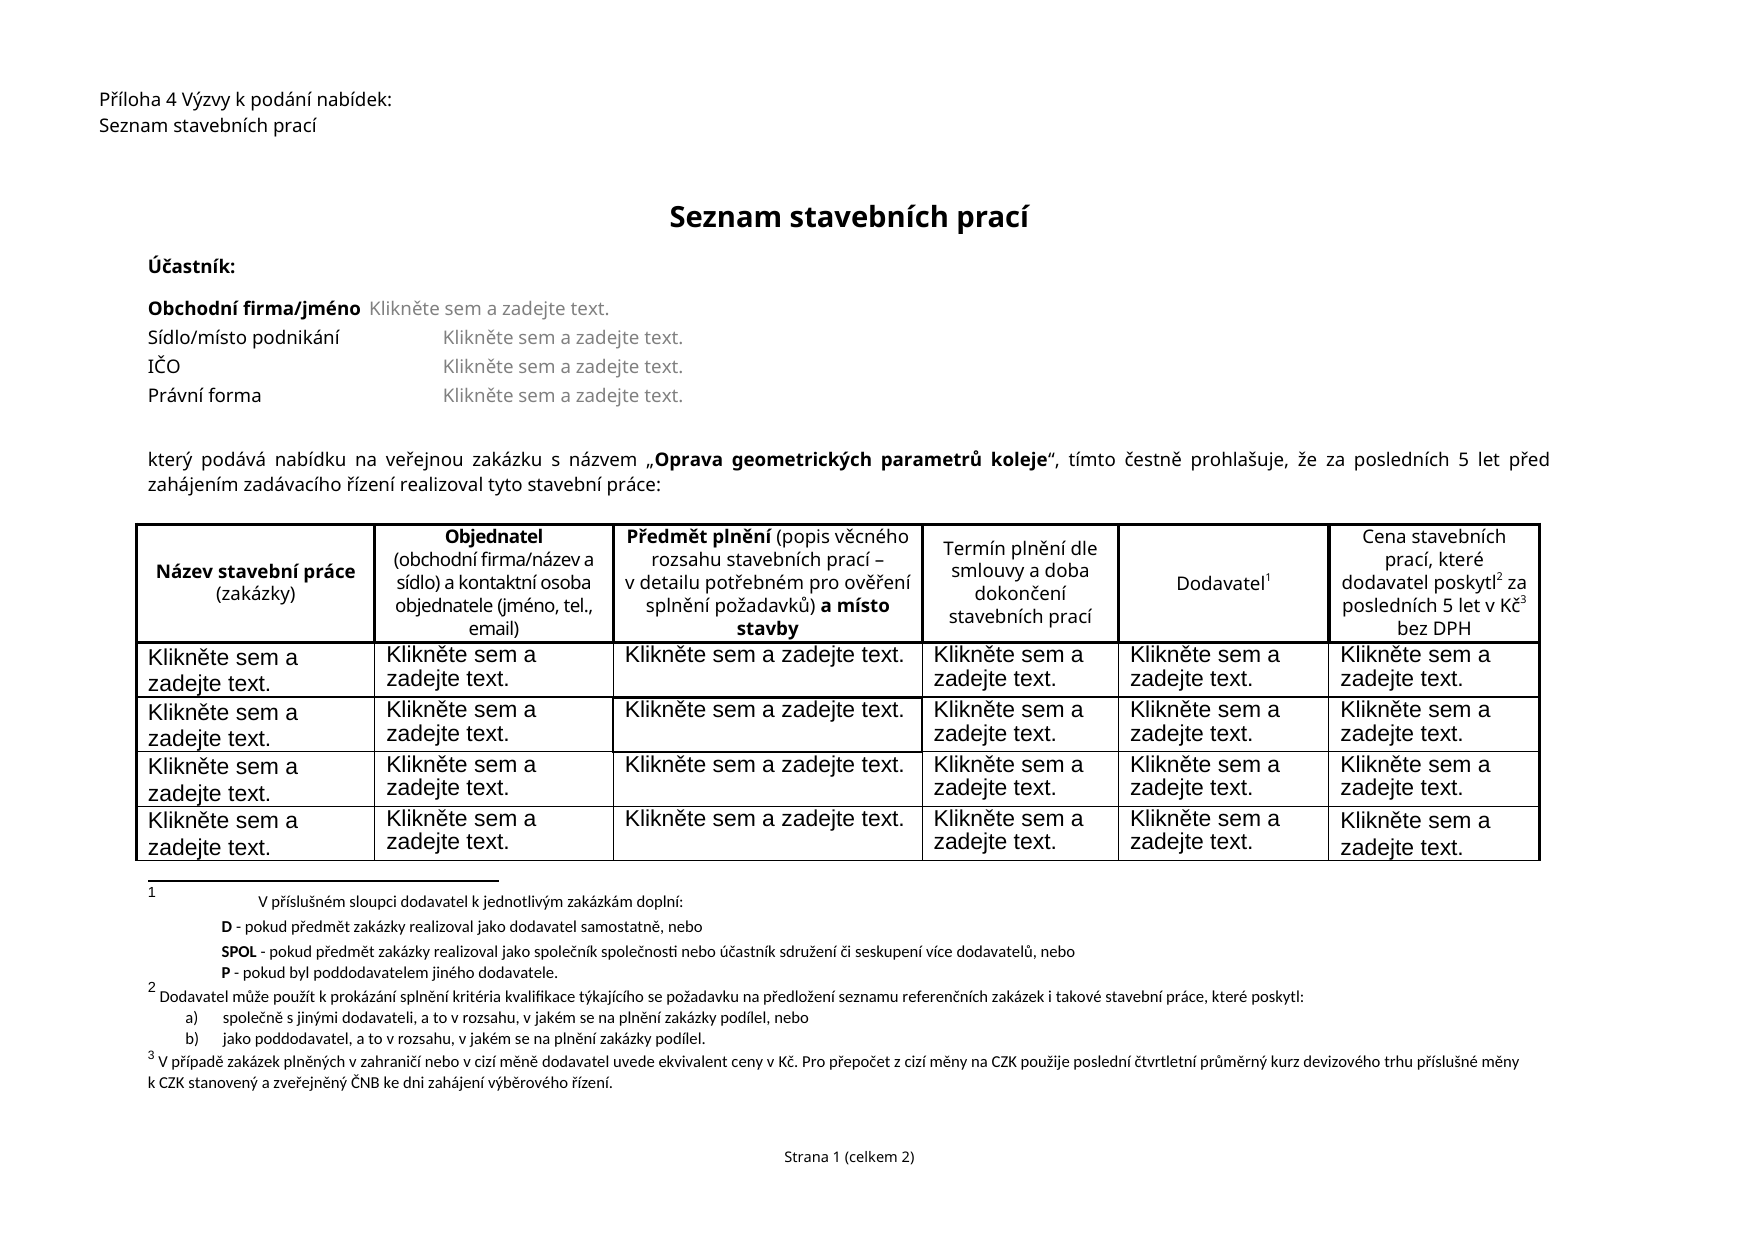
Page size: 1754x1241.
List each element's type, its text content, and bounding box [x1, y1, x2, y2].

table_header Předmět plnění (popis věcného rozsahu stavebních prací – v detailu potřebném pro ověření splnění požadavků) a místo stavby [615, 526, 921, 641]
table_header Cena stavebních prací, které dodavatel poskytl za posledních 5 let v Kč bez DPH [1331, 526, 1538, 641]
table_header Název stavební práce (zakázky) [138, 526, 373, 641]
table_header Objednatel (obchodní firma/název a sídlo) a kontaktní osoba objednatele (jméno, tel., email) [376, 526, 612, 641]
text IČO [148, 350, 1551, 379]
text Sídlo/místo podnikání [148, 321, 1551, 350]
title Seznam stavebních prací [148, 196, 1551, 236]
text který podává nabídku na veřejnou zakázku s názvem „Oprava geometrických parametrů koleje“, tímto čestně prohlašuje, že za posledních 5 let před zahájením zadávacího řízení realizoval tyto stavební práce: [148, 446, 1551, 497]
text Právní forma [148, 379, 1551, 408]
text Obchodní firma/jméno [148, 292, 1551, 321]
text Účastník: [148, 249, 1551, 279]
table_header Termín plnění dle smlouvy a doba dokončení stavebních prací [924, 526, 1117, 641]
table_header Dodavatel [1120, 526, 1327, 641]
